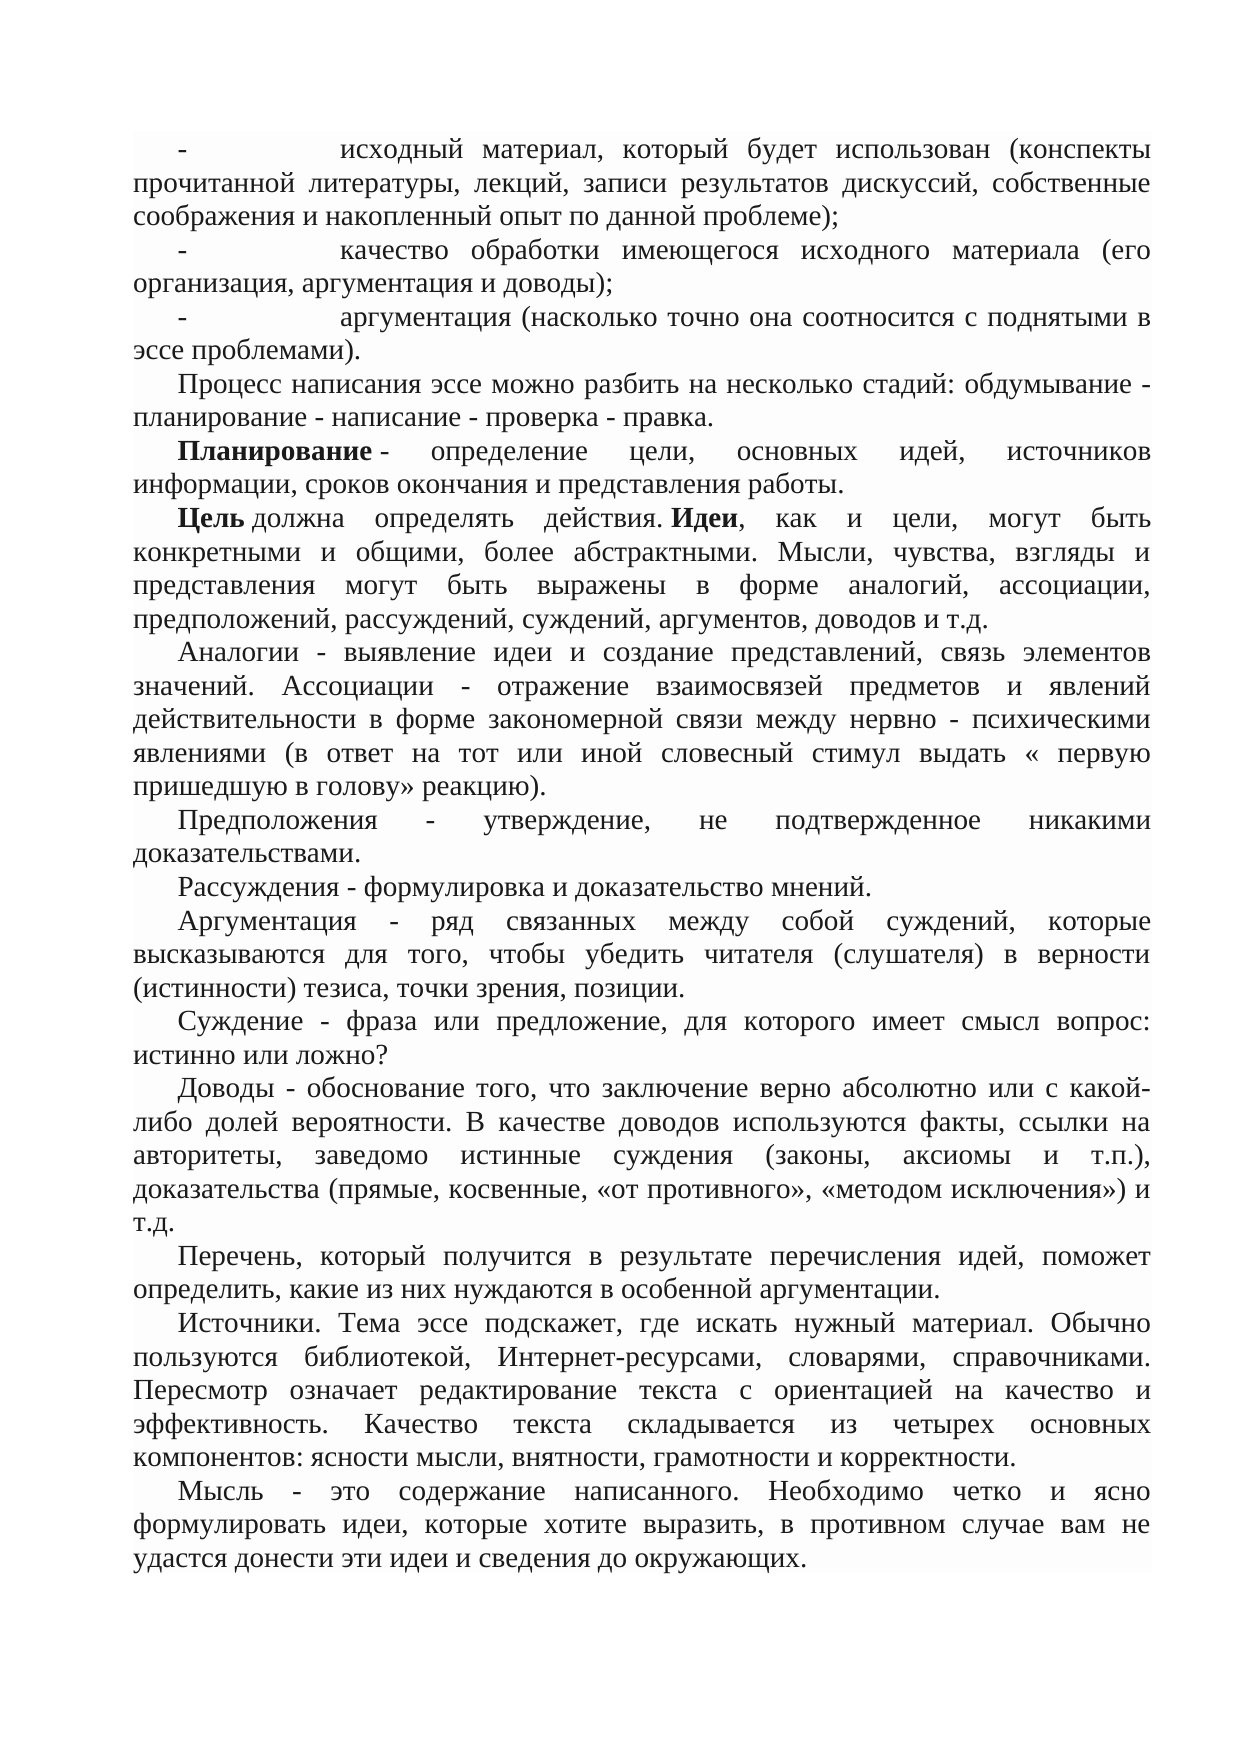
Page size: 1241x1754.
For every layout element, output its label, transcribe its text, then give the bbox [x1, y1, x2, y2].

text - аргументация (насколько точно она соотносится с поднятыми в эссе проблемами). [133, 299, 1152, 366]
text Источники. Тема эссе подскажет, где искать нужный материал. Обычно пользуются библиотекой, Интернет-ресурсами, словарями, справочниками. Пересмотр означает редактирование текста с ориентацией на качество и эффективность. Качество текста складывается из четырех основных компонентов: ясности мысли, внятности, грамотности и корректности. [133, 1305, 1152, 1473]
text Цель должна определять действия. Идеи, как и цели, могут быть конкретными и общими, более абстрактными. Мысли, чувства, взгляды и представления могут быть выражены в форме аналогий, ассоциации, предположений, рассуждений, суждений, аргументов, доводов и т.д. [133, 500, 1152, 634]
text Предположения - утверждение, не подтвержденное никакими доказательствами. [133, 802, 1152, 869]
text - исходный материал, который будет использован (конспекты прочитанной литературы, лекций, записи результатов дискуссий, собственные соображения и накопленный опыт по данной проблеме); [133, 131, 1152, 232]
text Доводы - обоснование того, что заключение верно абсолютно или с какой-либо долей вероятности. В качестве доводов используются факты, ссылки на авторитеты, заведомо истинные суждения (законы, аксиомы и т.п.), доказательства (прямые, косвенные, «от противного», «методом исключения») и т.д. [133, 1070, 1152, 1238]
text Процесс написания эссе можно разбить на несколько стадий: обдумывание - планирование - написание - проверка - правка. [133, 366, 1152, 433]
text - качество обработки имеющегося исходного материала (его организация, аргументация и доводы); [133, 232, 1152, 299]
text Аргументация - ряд связанных между собой суждений, которые высказываются для того, чтобы убедить читателя (слушателя) в верности (истинности) тезиса, точки зрения, позиции. [133, 903, 1152, 1003]
text Планирование - определение цели, основных идей, источников информации, сроков окончания и представления работы. [133, 433, 1152, 500]
text Рассуждения - формулировка и доказательство мнений. [133, 869, 1152, 903]
text Перечень, который получится в результате перечисления идей, поможет определить, какие из них нуждаются в особенной аргументации. [133, 1238, 1152, 1305]
text Мысль - это содержание написанного. Необходимо четко и ясно формулировать идеи, которые хотите выразить, в противном случае вам не удастся донести эти идеи и сведения до окружающих. [133, 1473, 1152, 1573]
text Суждение - фраза или предложение, для которого имеет смысл вопрос: истинно или ложно? [133, 1003, 1152, 1070]
text Аналогии - выявление идеи и создание представлений, связь элементов значений. Ассоциации - отражение взаимосвязей предметов и явлений действительности в форме закономерной связи между нервно - психическими явлениями (в ответ на тот или иной словесный стимул выдать « первую пришедшую в голову» реакцию). [133, 634, 1152, 802]
